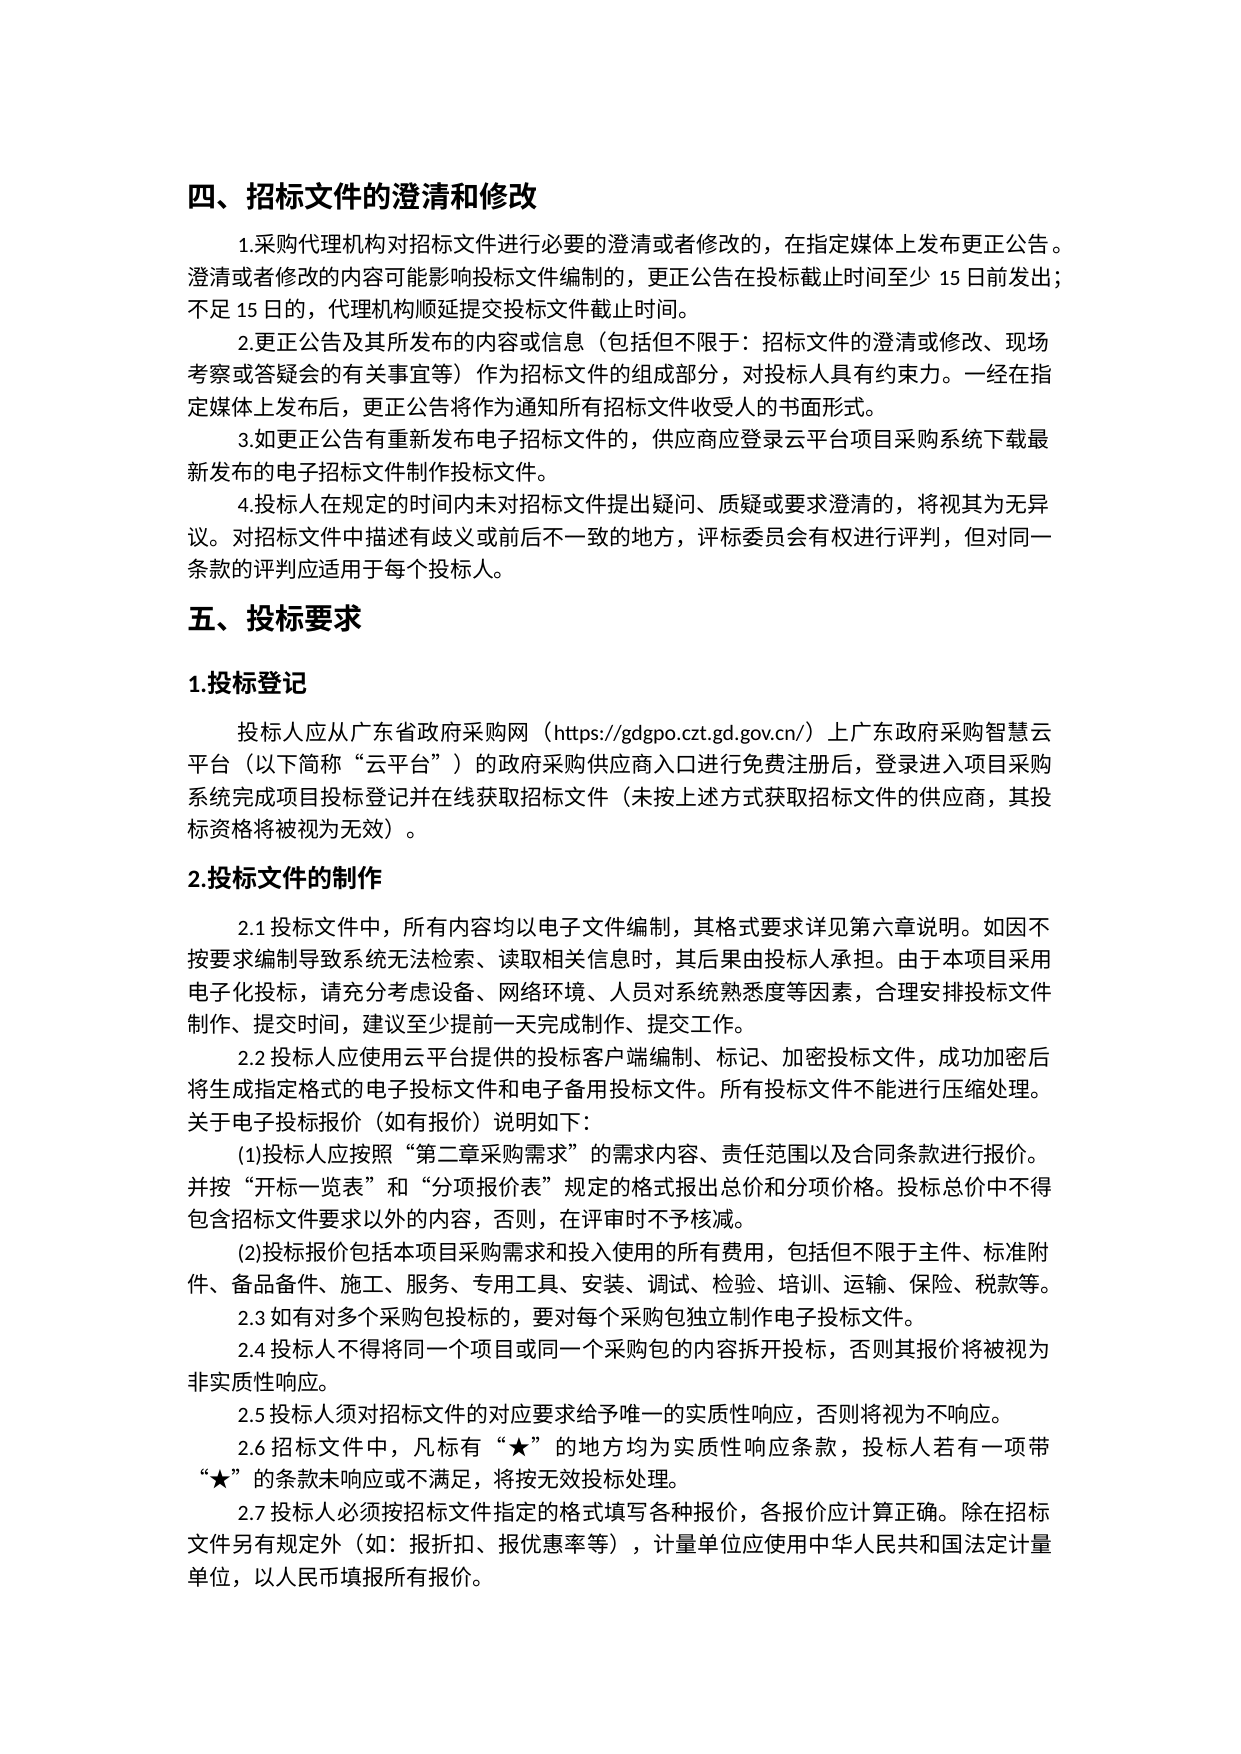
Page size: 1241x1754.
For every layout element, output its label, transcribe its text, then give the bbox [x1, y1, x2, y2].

text 2.4投标人不得将同一个项目或同一个采购包的内容拆开投标，否则其报价将被视为非实质性响应。 [187, 1332, 1053, 1397]
text 2.6招标文件中，凡标有“★”的地方均为实质性响应条款，投标人若有一项带“★”的条款未响应或不满足，将按无效投标处理。 [187, 1429, 1053, 1494]
text (1)投标人应按照“第二章采购需求”的需求内容、责任范围以及合同条款进行报价。并按“开标一览表”和“分项报价表”规定的格式报出总价和分项价格。投标总价中不得包含招标文件要求以外的内容，否则，在评审时不予核减。 [187, 1137, 1053, 1234]
text 2.1投标文件中，所有内容均以电子文件编制，其格式要求详见第六章说明。如因不按要求编制导致系统无法检索、读取相关信息时，其后果由投标人承担。由于本项目采用电子化投标，请充分考虑设备、网络环境、人员对系统熟悉度等因素，合理安排投标文件制作、提交时间，建议至少提前一天完成制作、提交工作。 [187, 909, 1053, 1039]
text 3.如更正公告有重新发布电子招标文件的，供应商应登录云平台项目采购系统下载最新发布的电子招标文件制作投标文件。 [187, 422, 1053, 487]
text 2.5投标人须对招标文件的对应要求给予唯一的实质性响应，否则将视为不响应。 [187, 1397, 1053, 1429]
text (2)投标报价包括本项目采购需求和投入使用的所有费用，包括但不限于主件、标准附件、备品备件、施工、服务、专用工具、安装、调试、检验、培训、运输、保险、税款等。 [187, 1234, 1053, 1299]
text 五、投标要求 [187, 584, 1053, 649]
text 4.投标人在规定的时间内未对招标文件提出疑问、质疑或要求澄清的，将视其为无异议。对招标文件中描述有歧义或前后不一致的地方，评标委员会有权进行评判，但对同一条款的评判应适用于每个投标人。 [187, 487, 1053, 584]
text 1.采购代理机构对招标文件进行必要的澄清或者修改的，在指定媒体上发布更正公告。澄清或者修改的内容可能影响投标文件编制的，更正公告在投标截止时间至少15日前发出；不足15日的，代理机构顺延提交投标文件截止时间。 [187, 227, 1053, 324]
text 2.3 如有对多个采购包投标的，要对每个采购包独立制作电子投标文件。 [187, 1299, 1053, 1332]
text 2.更正公告及其所发布的内容或信息（包括但不限于：招标文件的澄清或修改、现场考察或答疑会的有关事宜等）作为招标文件的组成部分，对投标人具有约束力。一经在指定媒体上发布后，更正公告将作为通知所有招标文件收受人的书面形式。 [187, 324, 1053, 422]
text 1.投标登记 [187, 649, 1053, 714]
text 四、招标文件的澄清和修改 [187, 162, 1053, 227]
text 投标人应从广东省政府采购网（https://gdgpo.czt.gd.gov.cn/）上广东政府采购智慧云平台（以下简称“云平台”）的政府采购供应商入口进行免费注册后，登录进入项目采购系统完成项目投标登记并在线获取招标文件（未按上述方式获取招标文件的供应商，其投标资格将被视为无效）。 [187, 714, 1053, 844]
text 2.投标文件的制作 [187, 844, 1053, 909]
text 2.7投标人必须按招标文件指定的格式填写各种报价，各报价应计算正确。除在招标文件另有规定外（如：报折扣、报优惠率等），计量单位应使用中华人民共和国法定计量单位，以人民币填报所有报价。 [187, 1494, 1053, 1592]
text 2.2投标人应使用云平台提供的投标客户端编制、标记、加密投标文件，成功加密后将生成指定格式的电子投标文件和电子备用投标文件。所有投标文件不能进行压缩处理。关于电子投标报价（如有报价）说明如下： [187, 1039, 1053, 1137]
